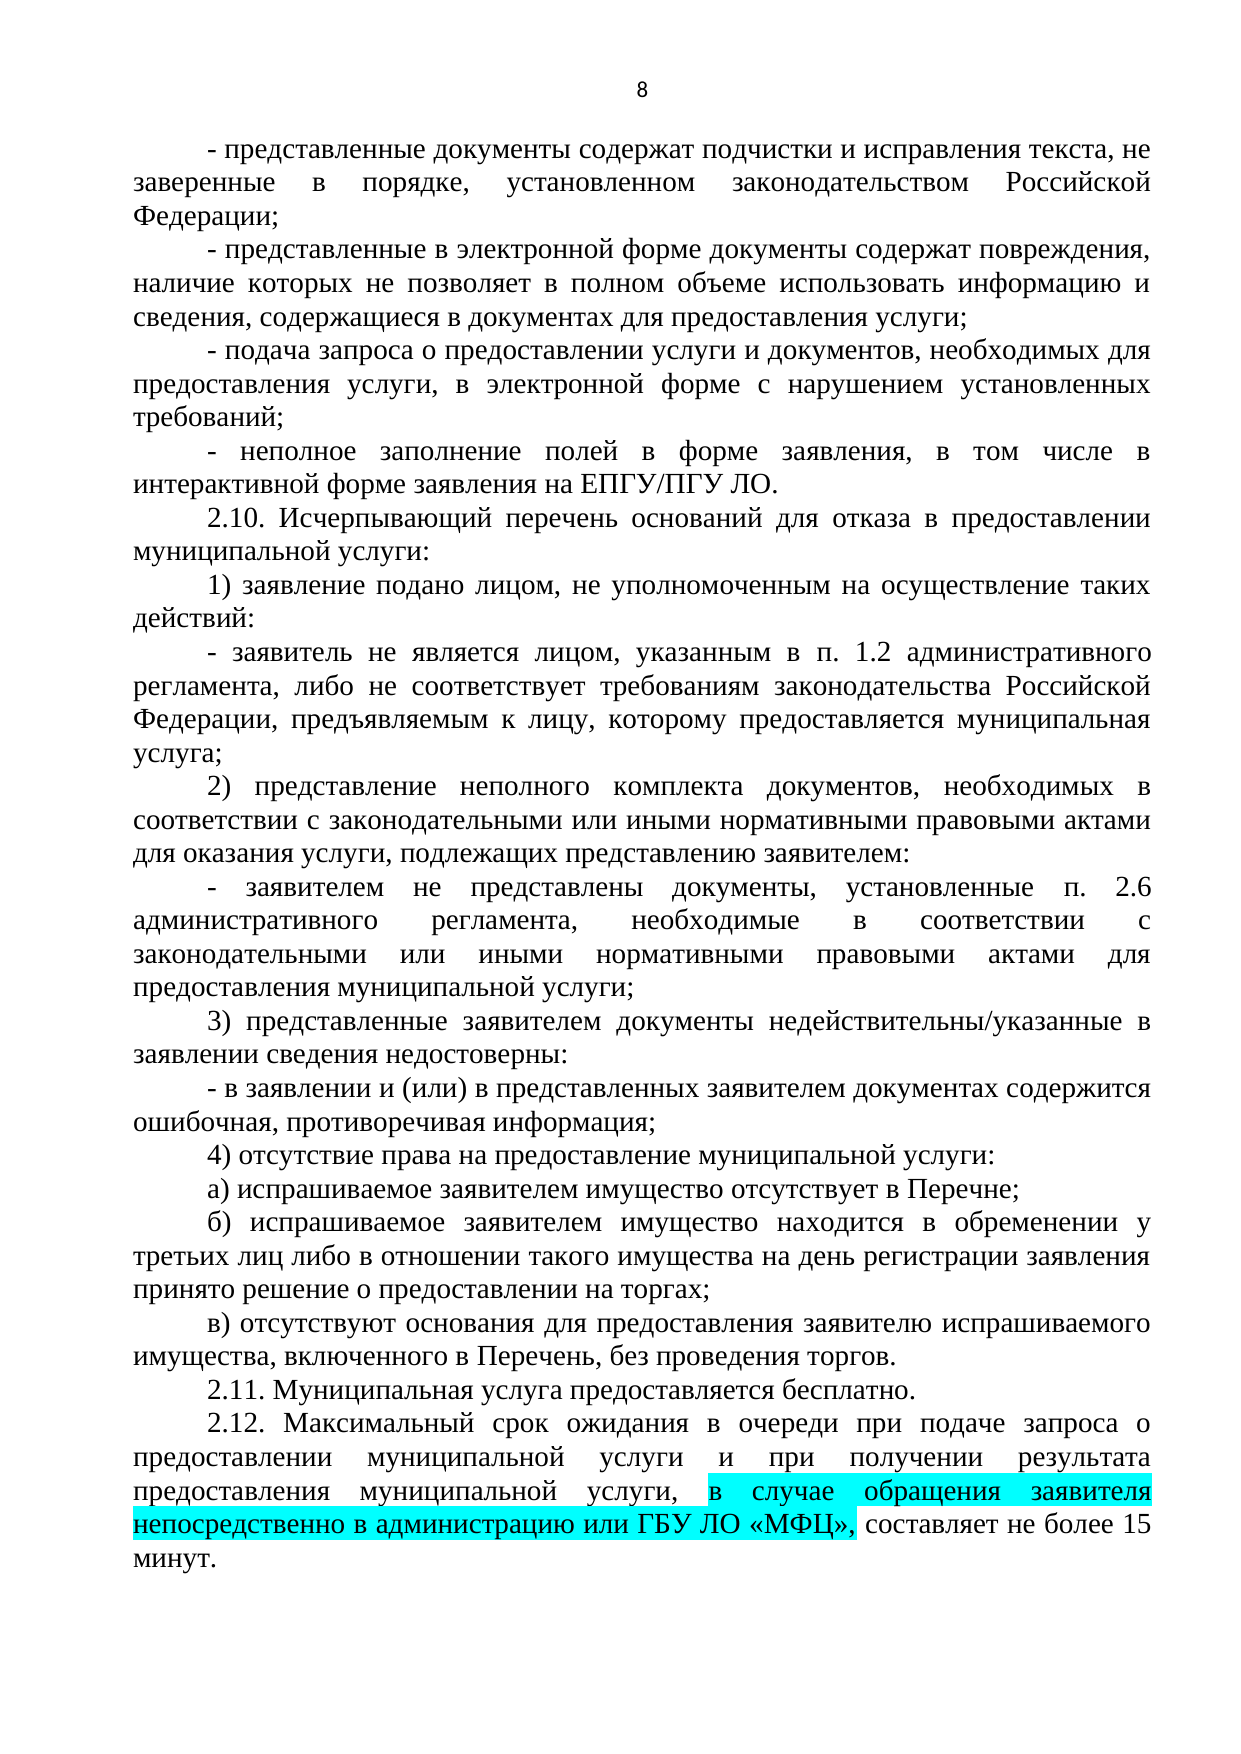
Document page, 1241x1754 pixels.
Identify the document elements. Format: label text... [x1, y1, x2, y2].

text 4) отсутствие права на предоставление муниципальной услуги: [133, 1137, 1152, 1171]
text - представленные документы содержат подчистки и исправления текста, не заверенные в порядке, установленном законодательством Российской Федерации; [133, 131, 1152, 232]
text в) отсутствуют основания для предоставления заявителю испрашиваемого имущества, включенного в Перечень, без проведения торгов. [133, 1305, 1152, 1372]
text а) испрашиваемое заявителем имущество отсутствует в Перечне; [133, 1171, 1152, 1204]
text 2.12. Максимальный срок ожидания в очереди при подаче запроса о предоставлении муниципальной услуги и при получении результата предоставления муниципальной услуги, в случае обращения заявителя непосредственно в администрацию или ГБУ ЛО «МФЦ», составляет не более 15 минут. [133, 1506, 1152, 1573]
text - подача запроса о предоставлении услуги и документов, необходимых для предоставления услуги, в электронной форме с нарушением установленных требований; [133, 332, 1152, 433]
text - представленные в электронной форме документы содержат повреждения, наличие которых не позволяет в полном объеме использовать информацию и сведения, содержащиеся в документах для предоставления услуги; [133, 232, 1152, 332]
text 1) заявление подано лицом, не уполномоченным на осуществление таких действий: [133, 567, 1152, 634]
text 3) представленные заявителем документы недействительны/указанные в заявлении сведения недостоверны: [133, 1003, 1152, 1070]
text - заявителем не представлены документы, установленные п. 2.6 административного регламента, необходимые в соответствии с законодательными или иными нормативными правовыми актами для предоставления муниципальной услуги; [133, 869, 1152, 1003]
text 2.11. Муниципальная услуга предоставляется бесплатно. [133, 1372, 1152, 1406]
text 2.12. Максимальный срок ожидания в очереди при подаче запроса о предоставлении муниципальной услуги и при получении результата предоставления муниципальной услуги, в случае обращения заявителя непосредственно в администрацию или ГБУ ЛО «МФЦ», составляет не более 15 минут. [133, 1406, 1152, 1506]
text - неполное заполнение полей в форме заявления, в том числе в интерактивной форме заявления на ЕПГУ/ПГУ ЛО. [133, 433, 1152, 500]
text 2) представление неполного комплекта документов, необходимых в соответствии с законодательными или иными нормативными правовыми актами для оказания услуги, подлежащих представлению заявителем: [133, 768, 1152, 869]
text - заявитель не является лицом, указанным в п. 1.2 административного регламента, либо не соответствует требованиям законодательства Российской Федерации, предъявляемым к лицу, которому предоставляется муниципальная услуга; [133, 634, 1152, 768]
text б) испрашиваемое заявителем имущество находится в обременении у третьих лиц либо в отношении такого имущества на день регистрации заявления принято решение о предоставлении на торгах; [133, 1204, 1152, 1305]
text 2.10. Исчерпывающий перечень оснований для отказа в предоставлении муниципальной услуги: [133, 500, 1152, 567]
text - в заявлении и (или) в представленных заявителем документах содержится ошибочная, противоречивая информация; [133, 1070, 1152, 1137]
